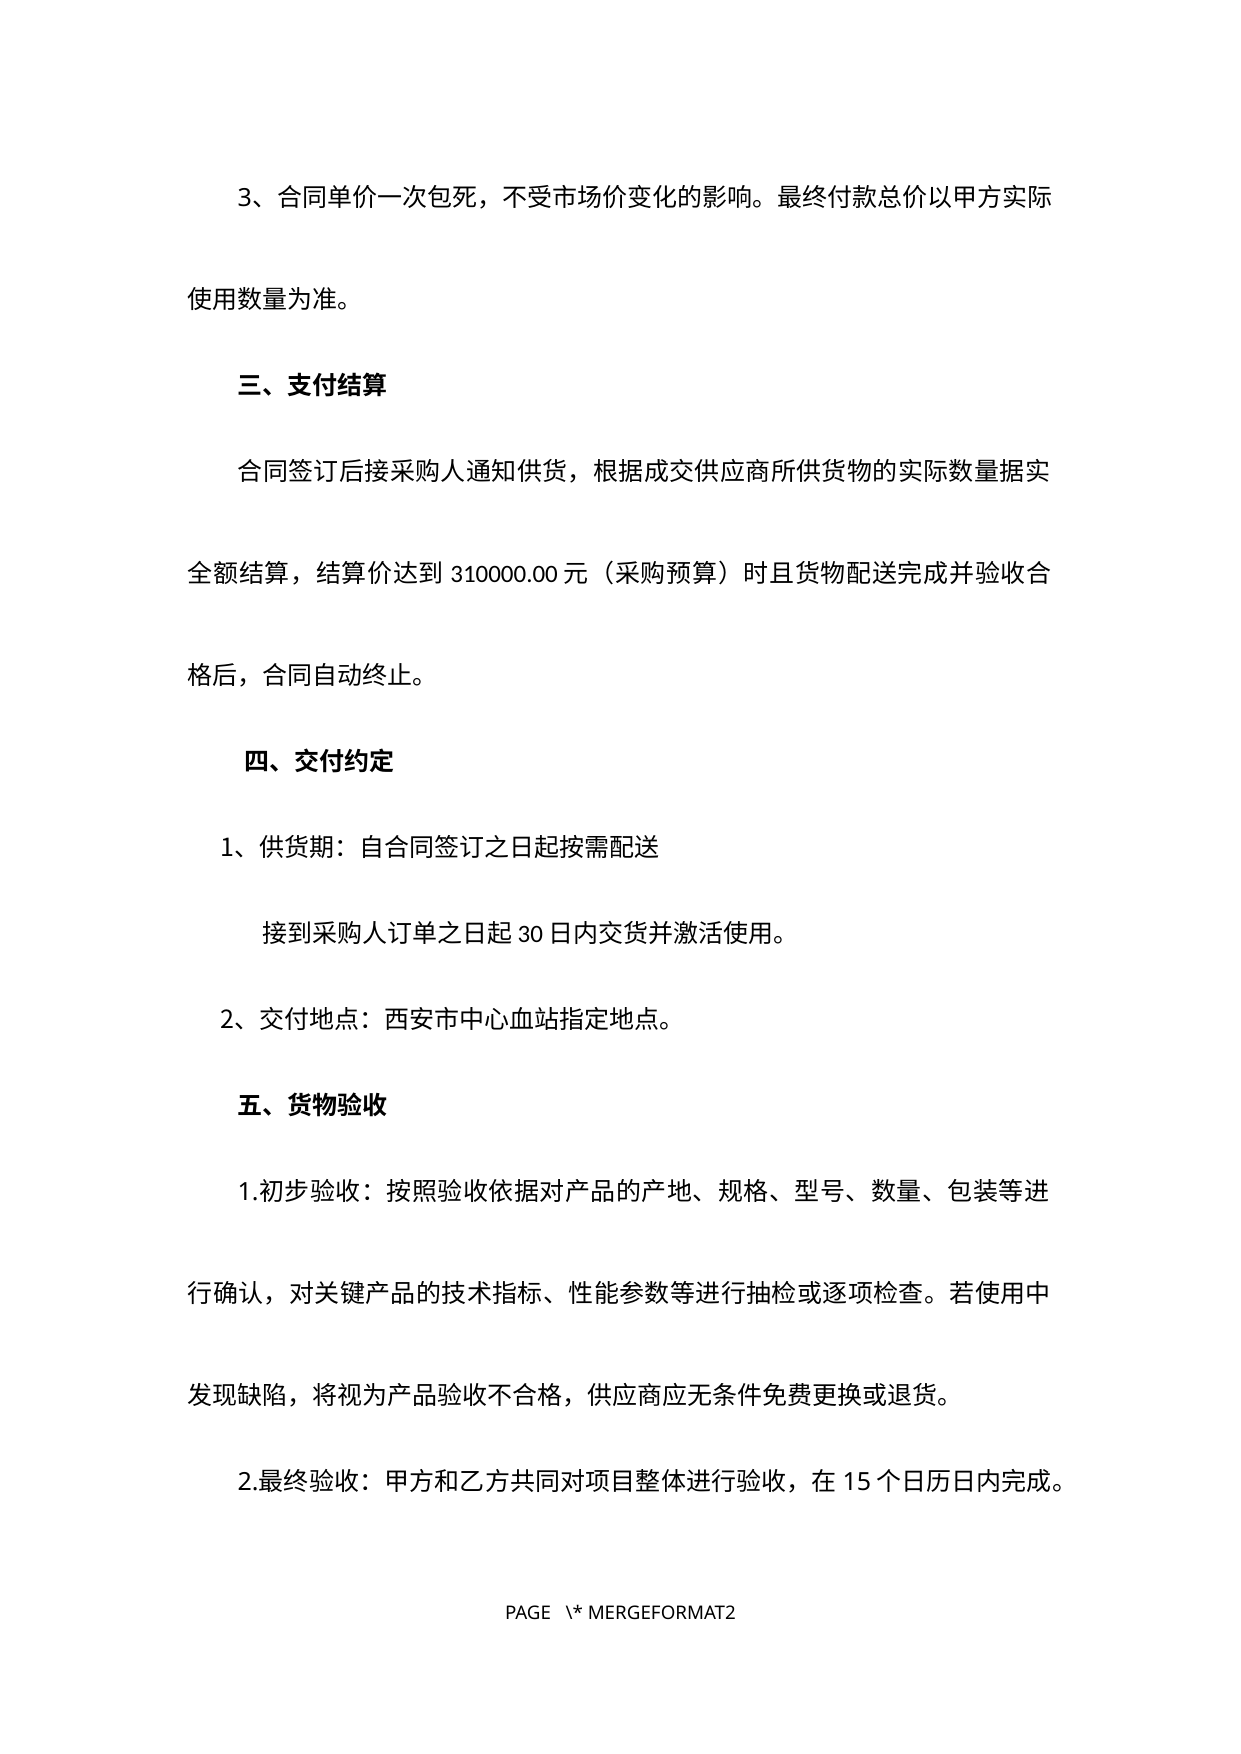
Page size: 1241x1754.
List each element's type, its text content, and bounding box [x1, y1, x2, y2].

text 合同签订后接采购人通知供货，根据成交供应商所供货物的实际数量据实全额结算，结算价达到310000.00元（采购预算）时且货物配送完成并验收合格后，合同自动终止。 [187, 436, 1053, 707]
text 三、支付结算 [187, 349, 1053, 417]
text 1、供货期：自合同签订之日起按需配送 [187, 811, 1118, 879]
text 四、交付约定 [187, 725, 1053, 793]
text 接到采购人订单之日起30日内交货并激活使用。 [187, 897, 1053, 965]
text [187, 1445, 1053, 1513]
text 五、货物验收 [187, 1069, 1053, 1137]
text 1.初步验收：按照验收依据对产品的产地、规格、型号、数量、包装等进行确认，对关键产品的技术指标、性能参数等进行抽检或逐项检查。若使用中发现缺陷，将视为产品验收不合格，供应商应无条件免费更换或退货。 [187, 1156, 1053, 1427]
text 2、交付地点：西安市中心血站指定地点。 [187, 983, 1118, 1051]
text 3、合同单价一次包死，不受市场价变化的影响。最终付款总价以甲方实际使用数量为准。 [187, 162, 1053, 331]
